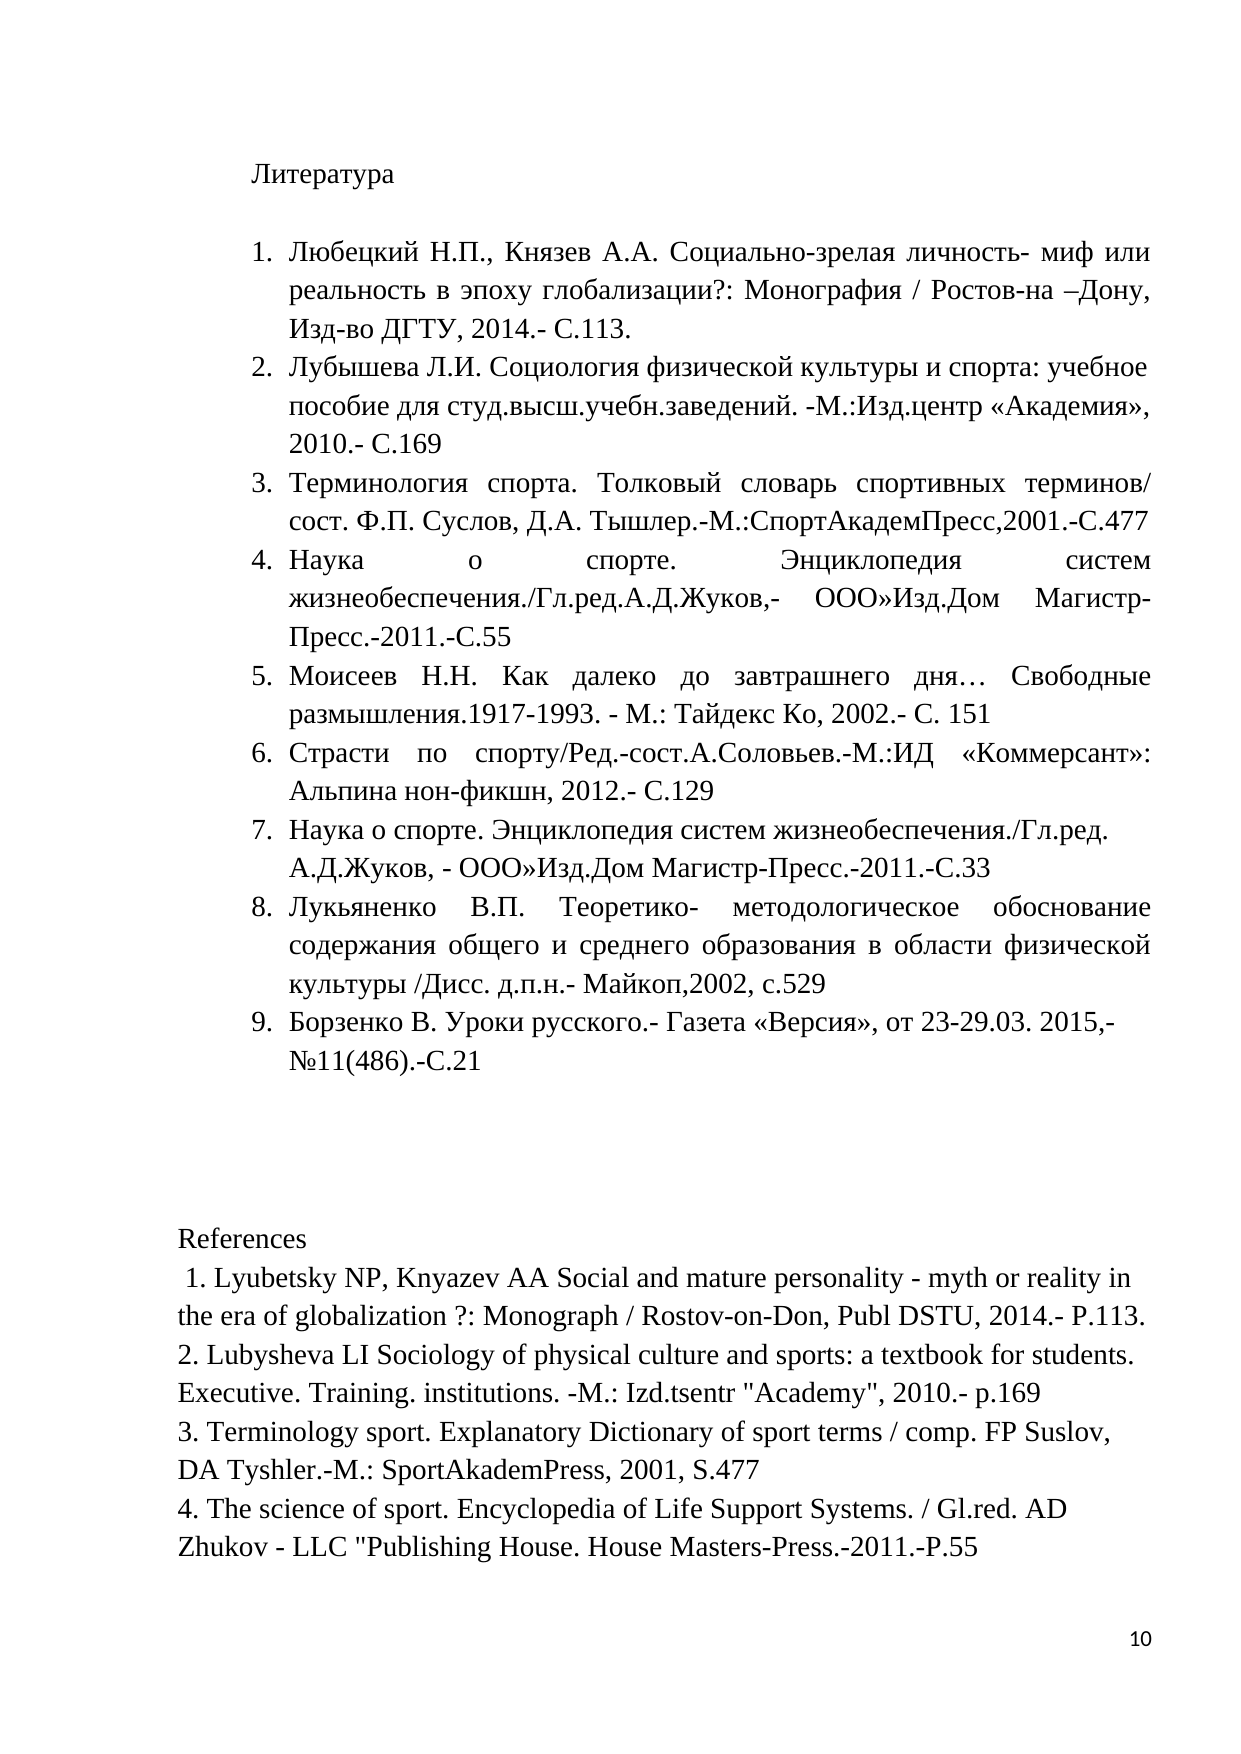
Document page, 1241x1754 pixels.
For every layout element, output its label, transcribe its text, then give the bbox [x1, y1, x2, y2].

list Лукьяненко В.П. Теоретико- методологическое обоснование содержания общего и среднего образования в области физической культуры /Дисс. д.п.н.- Майкоп,2002, с.529 [251, 889, 1152, 999]
text 1. Lyubetsky NP, Knyazev AA Social and mature personality - myth or reality in the era of globalization ?: Monograph / Rostov-on-Don, Publ DSTU, 2014.- P.113. [177, 1260, 1152, 1332]
text 3. Terminology sport. Explanatory Dictionary of sport terms / comp. FP Suslov, DA Tyshler.-M.: SportAkademPress, 2001, S.477 [177, 1414, 1152, 1486]
list Моисеев Н.Н. Как далеко до завтрашнего дня… Свободные размышления.1917-1993. - М.: Тайдекс Ко, 2002.- С. 151 [251, 658, 1152, 730]
text Литература [177, 157, 1152, 190]
list Лубышева Л.И. Социология физической культуры и спорта: учебное пособие для студ.высш.учебн.заведений. -М.:Изд.центр «Академия», 2010.- С.169 [251, 349, 1152, 460]
text References [177, 1221, 1152, 1255]
list Борзенко В. Уроки русского.- Газета «Версия», от 23-29.03. 2015,-№11(486).-С.21 [251, 1004, 1152, 1077]
list Любецкий Н.П., Князев А.А. Социально-зрелая личность- миф или реальность в эпоху глобализации?: Монография / Ростов-на –Дону, Изд-во ДГТУ, 2014.- С.113. [251, 234, 1152, 344]
list Наука о спорте. Энциклопедия систем жизнеобеспечения./Гл.ред. А.Д.Жуков, - ООО»Изд.Дом Магистр-Пресс.-2011.-С.33 [251, 812, 1152, 884]
list Терминология спорта. Толковый словарь спортивных терминов/ сост. Ф.П. Суслов, Д.А. Тышлер.-М.:СпортАкадемПресс,2001.-С.477 [251, 465, 1152, 537]
list Наука о спорте. Энциклопедия систем жизнеобеспечения./Гл.ред.А.Д.Жуков,- ООО»Изд.Дом Магистр-Пресс.-2011.-С.55 [251, 542, 1152, 653]
list Страсти по спорту/Ред.-сост.А.Соловьев.-М.:ИД «Коммерсант»: Альпина нон-фикшн, 2012.- С.129 [251, 735, 1152, 807]
text 4. The science of sport. Encyclopedia of Life Support Systems. / Gl.red. AD Zhukov - LLC "Publishing House. House Masters-Press.-2011.-P.55 [177, 1491, 1152, 1563]
text 2. Lubysheva LI Sociology of physical culture and sports: a textbook for students. Executive. Training. institutions. -M.: Izd.tsentr "Academy", 2010.- p.169 [177, 1337, 1152, 1409]
